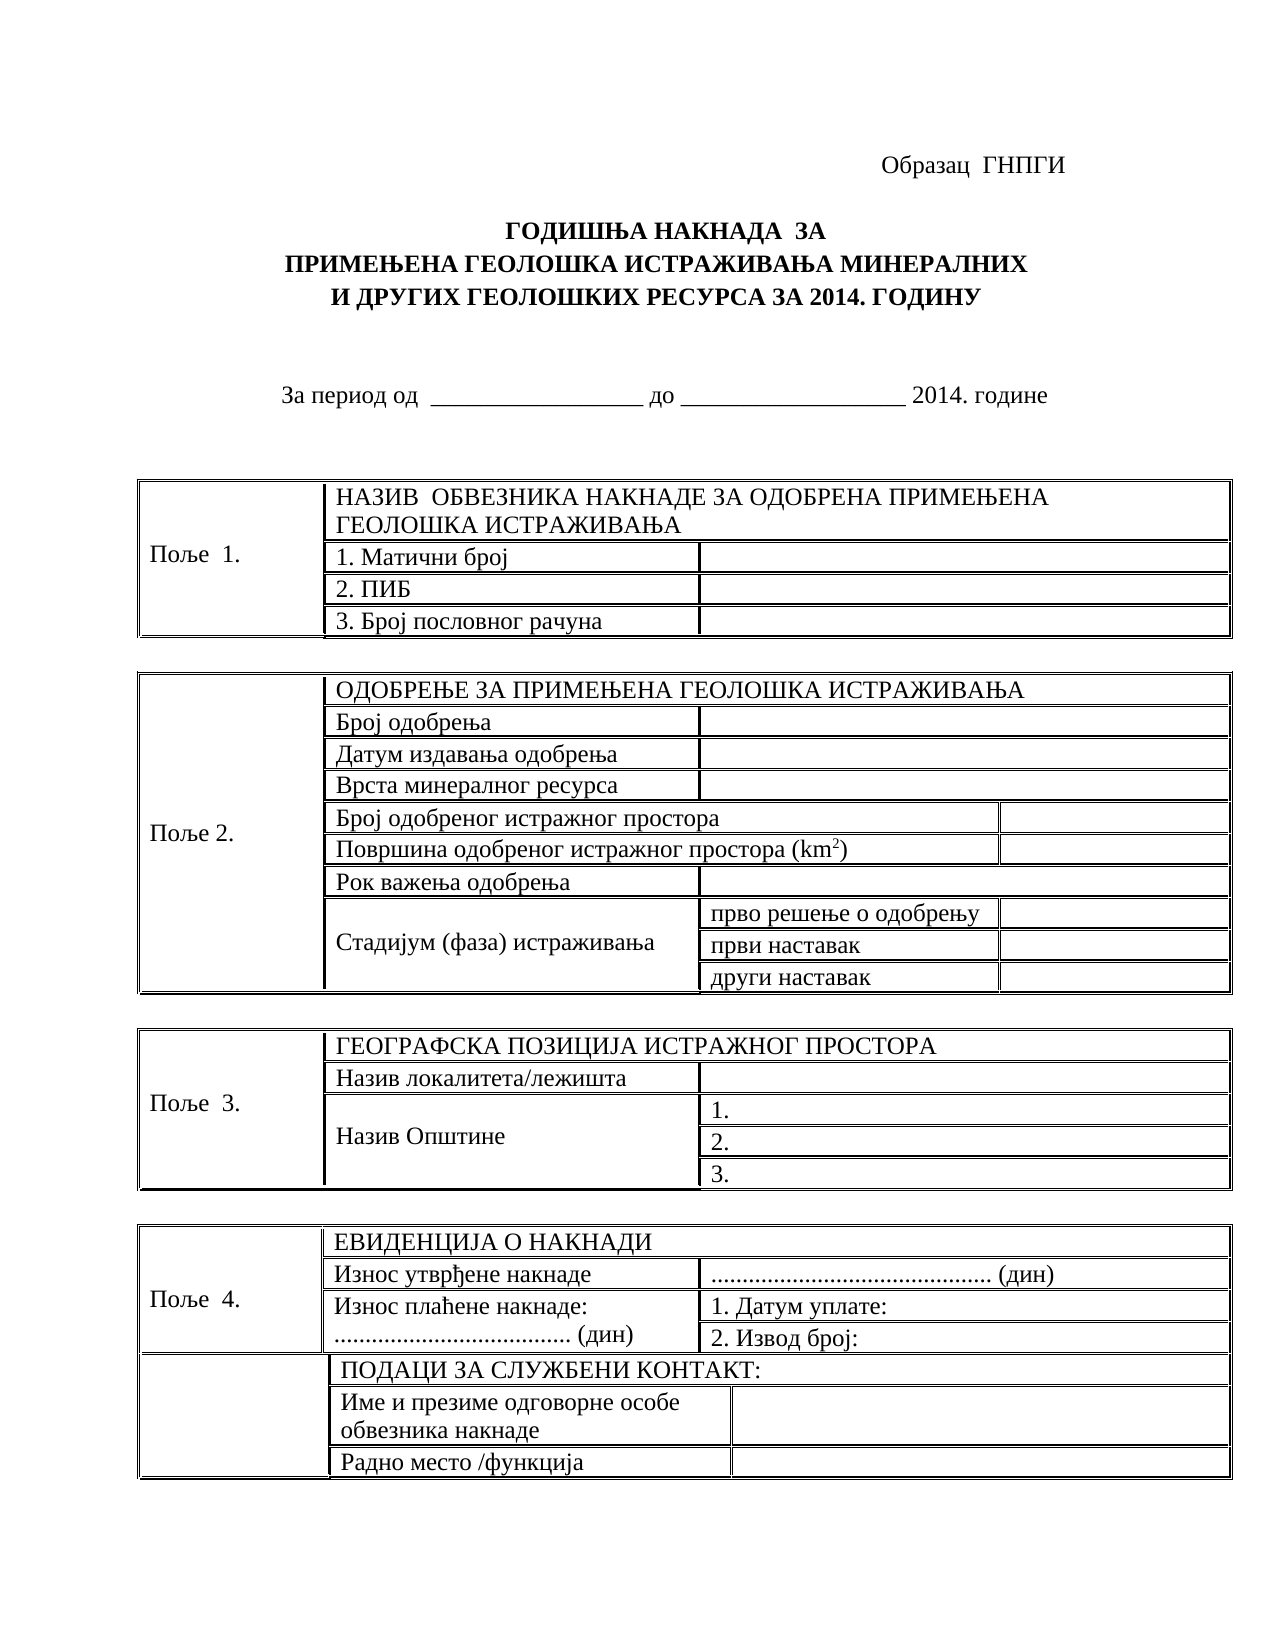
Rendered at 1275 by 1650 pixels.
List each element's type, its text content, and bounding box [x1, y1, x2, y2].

table_cell Износ утврђене накнаде [324, 1259, 698, 1288]
text И ДРУГИХ ГЕОЛОШКИХ РЕСУРСА ЗА 2014. ГОДИНУ [206, 282, 1106, 311]
table_cell [701, 571, 1230, 603]
table_header Поље 2. [140, 675, 324, 991]
table_header Поље 1. [140, 482, 324, 635]
table_cell 3. [699, 1155, 1230, 1187]
table_cell Износ плаћене накнаде: ...................................... (дин) [324, 1291, 698, 1352]
table_cell ПОДАЦИ ЗА СЛУЖБЕНИ КОНТАКТ: [329, 1352, 1231, 1383]
table_header Поље 4. [140, 1227, 322, 1352]
table_cell први наставак [701, 931, 998, 959]
table_cell [1001, 831, 1230, 863]
table_cell Површина одобреног истражног простора (km2) [326, 835, 998, 863]
table_cell 3. Број пословног рачуна [324, 607, 699, 635]
table_cell [1001, 927, 1230, 959]
table_cell Рок важења одобрења [326, 867, 698, 895]
table_cell [701, 768, 1230, 799]
table_cell [733, 1384, 1230, 1444]
table_cell [731, 1444, 1230, 1476]
table_cell [701, 539, 1230, 571]
table_cell [1001, 799, 1230, 831]
table_cell прво решење о одобрењу [701, 899, 998, 927]
table_cell 2. Извод број: [701, 1320, 1230, 1352]
table_cell [701, 863, 1230, 895]
table_cell Датум издавања одобрења [326, 739, 698, 767]
table_cell Име и презиме одговорне особе обвезника накнаде [331, 1387, 730, 1444]
table_cell Стадијум (фаза) истраживања [324, 899, 699, 991]
table_header Поље 3. [140, 1031, 324, 1187]
table_cell 1. [701, 1091, 1230, 1123]
table_cell [1000, 959, 1230, 991]
text За период од _________________ до __________________ 2014. године [206, 380, 1237, 409]
table_cell Број одобреног истражног простора [326, 803, 998, 831]
table_cell [701, 1060, 1230, 1091]
table_cell Врста минералног ресурса [326, 771, 698, 799]
table_cell Радно место /функција [329, 1448, 731, 1476]
table_header НАЗИВ ОБВЕЗНИКА НАКНАДЕ ЗА ОДОБРЕНА ПРИМЕЊЕНА ГЕОЛОШКА ИСТРАЖИВАЊА [324, 482, 1229, 539]
text Образац ГНПГИ [881, 150, 1106, 179]
table_cell [1001, 895, 1230, 927]
table_cell ............................................. (дин) [699, 1256, 1231, 1288]
table_cell Назив локалитета/лежишта [326, 1063, 698, 1091]
table_cell 1. Датум уплате: [699, 1288, 1231, 1319]
table_cell [699, 603, 1230, 635]
table_cell [701, 735, 1230, 767]
table_cell Поље 5. [138, 1352, 329, 1476]
table_cell Број одобрења [326, 707, 698, 735]
table_header ГЕОГРАФСКА ПОЗИЦИЈА ИСТРАЖНОГ ПРОСТОРА [324, 1031, 1229, 1059]
table_cell [701, 704, 1230, 735]
table_cell 2. [701, 1124, 1230, 1155]
table_cell Назив Општине [324, 1095, 699, 1187]
text ПРИМЕЊЕНА ГЕОЛОШКА ИСТРАЖИВАЊА МИНЕРАЛНИХ [206, 249, 1106, 278]
text ГОДИШЊА НАКНАДА ЗА [206, 216, 1106, 245]
table_header ЕВИДЕНЦИЈА О НАКНАДИ [323, 1227, 1229, 1256]
table_header OДОБРЕЊЕ ЗА ПРИМЕЊЕНА ГЕОЛОШКА ИСТРАЖИВАЊА [324, 675, 1229, 703]
table_cell 1. Матични број [326, 543, 698, 571]
table_cell други наставак [699, 963, 999, 991]
table_cell 2. ПИБ [326, 575, 698, 603]
